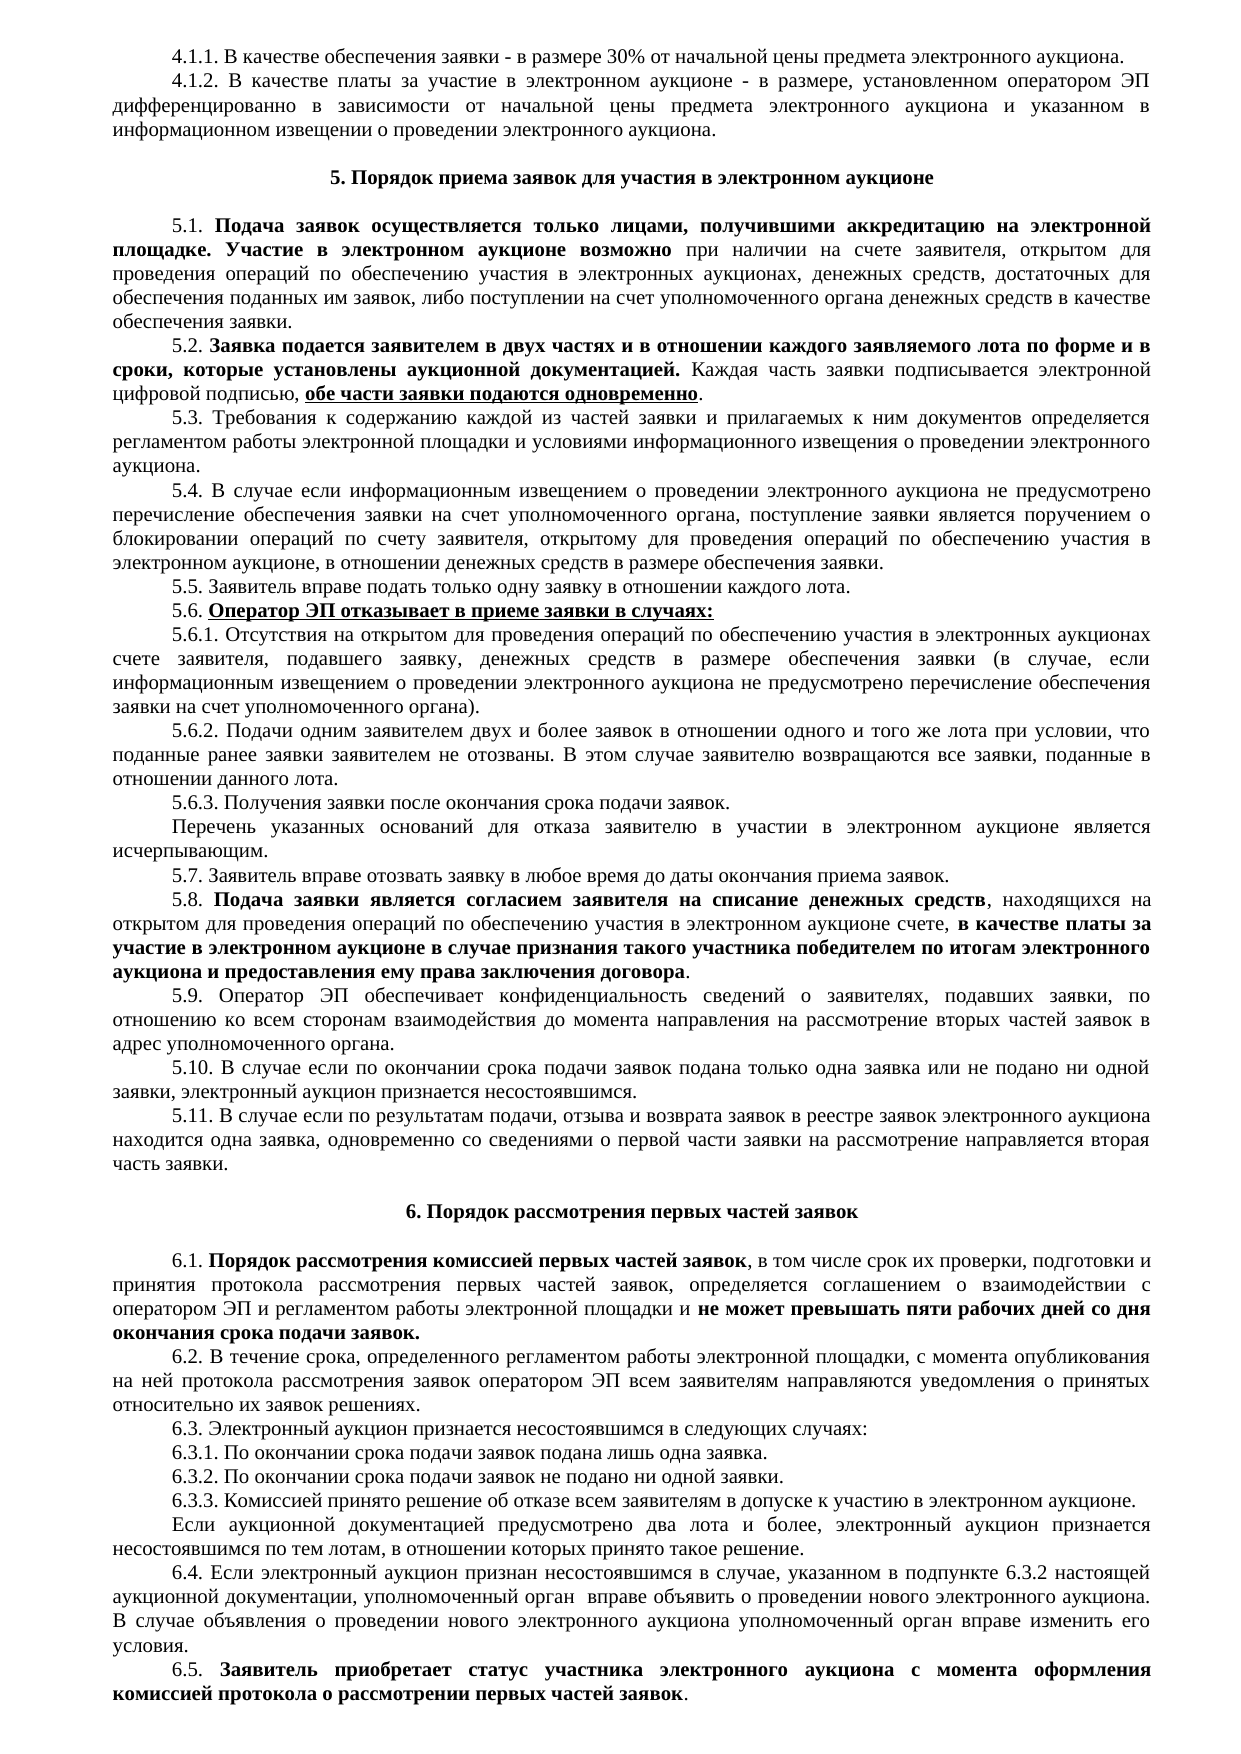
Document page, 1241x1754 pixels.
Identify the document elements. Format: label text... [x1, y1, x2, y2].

text 5.11. В случае если по результатам подачи, отзыва и возврата заявок в реестре заявок электронного аукциона находится одна заявка, одновременно со сведениями о первой части заявки на рассмотрение направляется вторая часть заявки. [112, 1103, 1152, 1175]
text 5.6.3. Получения заявки после окончания срока подачи заявок. [112, 790, 1152, 814]
text 6.5. Заявитель приобретает статус участника электронного аукциона с момента оформления комиссией протокола о рассмотрении первых частей заявок. [112, 1657, 1152, 1705]
text 5.1. Подача заявок осуществляется только лицами, получившими аккредитацию на электронной площадке. Участие в электронном аукционе возможно при наличии на счете заявителя, открытом для проведения операций по обеспечению участия в электронных аукционах, денежных средств, достаточных для обеспечения поданных им заявок, либо поступлении на счет уполномоченного органа денежных средств в качестве обеспечения заявки. [112, 213, 1152, 333]
text 5.3. Требования к содержанию каждой из частей заявки и прилагаемых к ним документов определяется регламентом работы электронной площадки и условиями информационного извещения о проведении электронного аукциона. [112, 405, 1152, 477]
text 6.1. Порядок рассмотрения комиссией первых частей заявок, в том числе срок их проверки, подготовки и принятия протокола рассмотрения первых частей заявок, определяется соглашением о взаимодействии с оператором ЭП и регламентом работы электронной площадки и не может превышать пяти рабочих дней со дня окончания срока подачи заявок. [112, 1247, 1152, 1344]
text Перечень указанных оснований для отказа заявителю в участии в электронном аукционе является исчерпывающим. [112, 814, 1152, 862]
text 6.3.1. По окончании срока подачи заявок подана лишь одна заявка. [112, 1440, 1152, 1464]
text 6.3.3. Комиссией принято решение об отказе всем заявителям в допуске к участию в электронном аукционе. [112, 1488, 1152, 1512]
text 5.2. Заявка подается заявителем в двух частях и в отношении каждого заявляемого лота по форме и в сроки, которые установлены аукционной документацией. Каждая часть заявки подписывается электронной цифровой подписью, обе части заявки подаются одновременно. [112, 333, 1152, 405]
title 6. Порядок рассмотрения первых частей заявок [112, 1199, 1152, 1223]
text 6.3.2. По окончании срока подачи заявок не подано ни одной заявки. [112, 1464, 1152, 1488]
text 5.6.1. Отсутствия на открытом для проведения операций по обеспечению участия в электронных аукционах счете заявителя, подавшего заявку, денежных средств в размере обеспечения заявки (в случае, если информационным извещением о проведении электронного аукциона не предусмотрено перечисление обеспечения заявки на счет уполномоченного органа). [112, 622, 1152, 718]
text 5.8. Подача заявки является согласием заявителя на списание денежных средств, находящихся на открытом для проведения операций по обеспечению участия в электронном аукционе счете, в качестве платы за участие в электронном аукционе в случае признания такого участника победителем по итогам электронного аукциона и предоставления ему права заключения договора. [112, 887, 1152, 983]
title 5. Порядок приема заявок для участия в электронном аукционе [112, 165, 1152, 189]
text 5.5. Заявитель вправе подать только одну заявку в отношении каждого лота. [112, 574, 1152, 598]
text 6.2. В течение срока, определенного регламентом работы электронной площадки, с момента опубликования на ней протокола рассмотрения заявок оператором ЭП всем заявителям направляются уведомления о принятых относительно их заявок решениях. [112, 1344, 1152, 1416]
text 5.6. Оператор ЭП отказывает в приеме заявки в случаях: [112, 598, 1152, 622]
text 6.3. Электронный аукцион признается несостоявшимся в следующих случаях: [112, 1416, 1152, 1440]
text 4.1.1. В качестве обеспечения заявки - в размере 30% от начальной цены предмета электронного аукциона. [112, 44, 1152, 68]
text 5.4. В случае если информационным извещением о проведении электронного аукциона не предусмотрено перечисление обеспечения заявки на счет уполномоченного органа, поступление заявки является поручением о блокировании операций по счету заявителя, открытому для проведения операций по обеспечению участия в электронном аукционе, в отношении денежных средств в размере обеспечения заявки. [112, 477, 1152, 574]
text 5.9. Оператор ЭП обеспечивает конфиденциальность сведений о заявителях, подавших заявки, по отношению ко всем сторонам взаимодействия до момента направления на рассмотрение вторых частей заявок в адрес уполномоченного органа. [112, 983, 1152, 1055]
text Если аукционной документацией предусмотрено два лота и более, электронный аукцион признается несостоявшимся по тем лотам, в отношении которых принято такое решение. [112, 1512, 1152, 1560]
text 5.6.2. Подачи одним заявителем двух и более заявок в отношении одного и того же лота при условии, что поданные ранее заявки заявителем не отозваны. В этом случае заявителю возвращаются все заявки, поданные в отношении данного лота. [112, 718, 1152, 790]
text 6.4. Если электронный аукцион признан несостоявшимся в случае, указанном в подпункте 6.3.2 настоящей аукционной документации, уполномоченный орган вправе объявить о проведении нового электронного аукциона. В случае объявления о проведении нового электронного аукциона уполномоченный орган вправе изменить его условия. [112, 1560, 1152, 1657]
text 4.1.2. В качестве платы за участие в электронном аукционе - в размере, установленном оператором ЭП дифференцированно в зависимости от начальной цены предмета электронного аукциона и указанном в информационном извещении о проведении электронного аукциона. [112, 68, 1152, 141]
text 5.10. В случае если по окончании срока подачи заявок подана только одна заявка или не подано ни одной заявки, электронный аукцион признается несостоявшимся. [112, 1055, 1152, 1103]
text 5.7. Заявитель вправе отозвать заявку в любое время до даты окончания приема заявок. [112, 862, 1152, 887]
